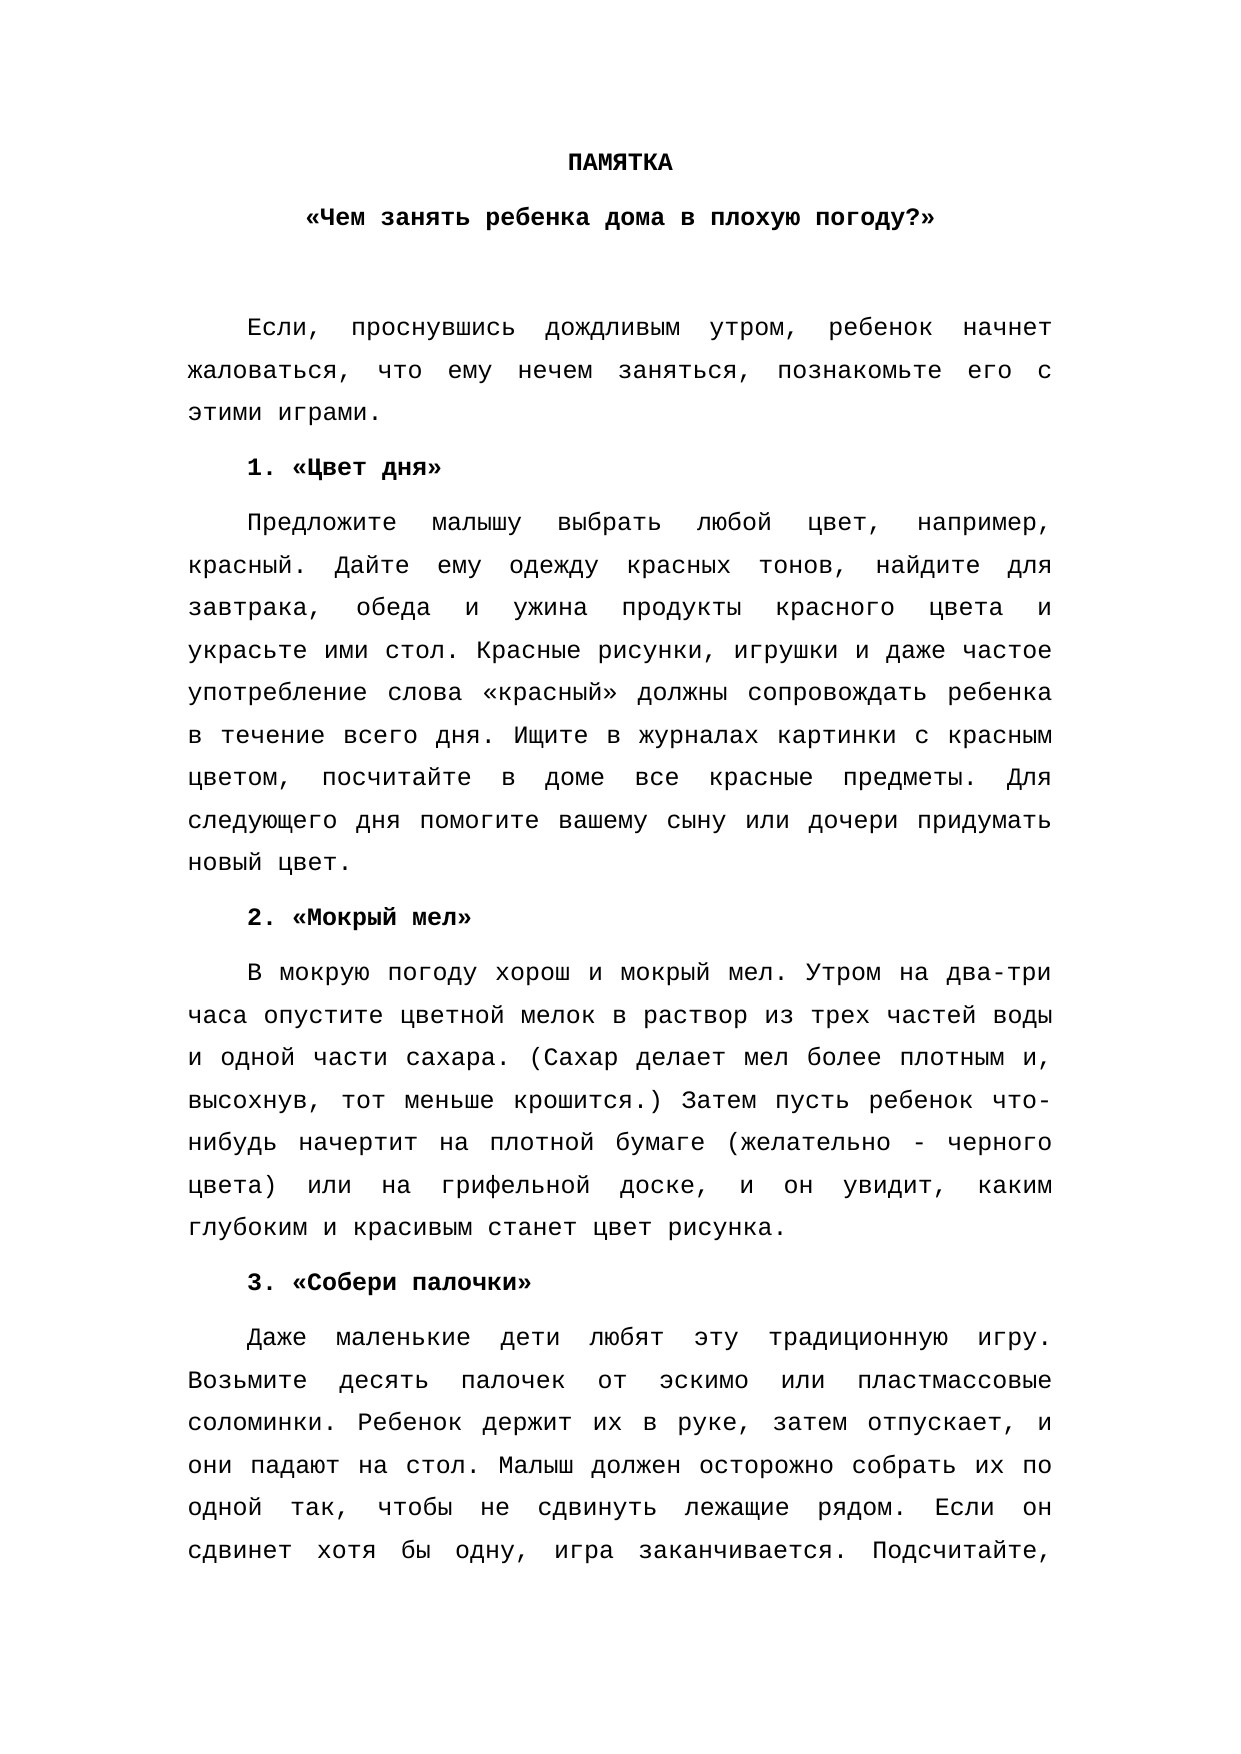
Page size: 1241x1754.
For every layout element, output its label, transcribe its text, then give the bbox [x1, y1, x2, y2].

text 3. «Собери палочки» [187, 1270, 1053, 1298]
text 1. «Цвет дня» [187, 455, 1053, 483]
text В мокрую погоду хорош и мокрый мел. Утром на два-три часа опустите цветной мелок в раствор из трех частей воды и одной части сахара. (Сахар делает мел более плотным и, высохнув, тот меньше крошится.) Затем пусть ребенок что-нибудь начертит на плотной бумаге (желательно - черного цвета) или на грифельной доске, и он увидит, каким глубоким и красивым станет цвет рисунка. [187, 960, 1053, 1243]
text 2. «Мокрый мел» [187, 905, 1053, 933]
text ПАМЯТКА [187, 150, 1053, 178]
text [187, 1325, 1053, 1566]
text «Чем занять ребенка дома в плохую погоду?» [187, 205, 1053, 233]
text Если, проснувшись дождливым утром, ребенок начнет жаловаться, что ему нечем заняться, познакомьте его с этими играми. [187, 315, 1053, 428]
text Предложите малышу выбрать любой цвет, например, красный. Дайте ему одежду красных тонов, найдите для завтрака, обеда и ужина продукты красного цвета и украсьте ими стол. Красные рисунки, игрушки и даже частое употребление слова «красный» должны сопровождать ребенка в течение всего дня. Ищите в журналах картинки с красным цветом, посчитайте в доме все красные предметы. Для следующего дня помогите вашему сыну или дочери придумать новый цвет. [187, 510, 1053, 878]
